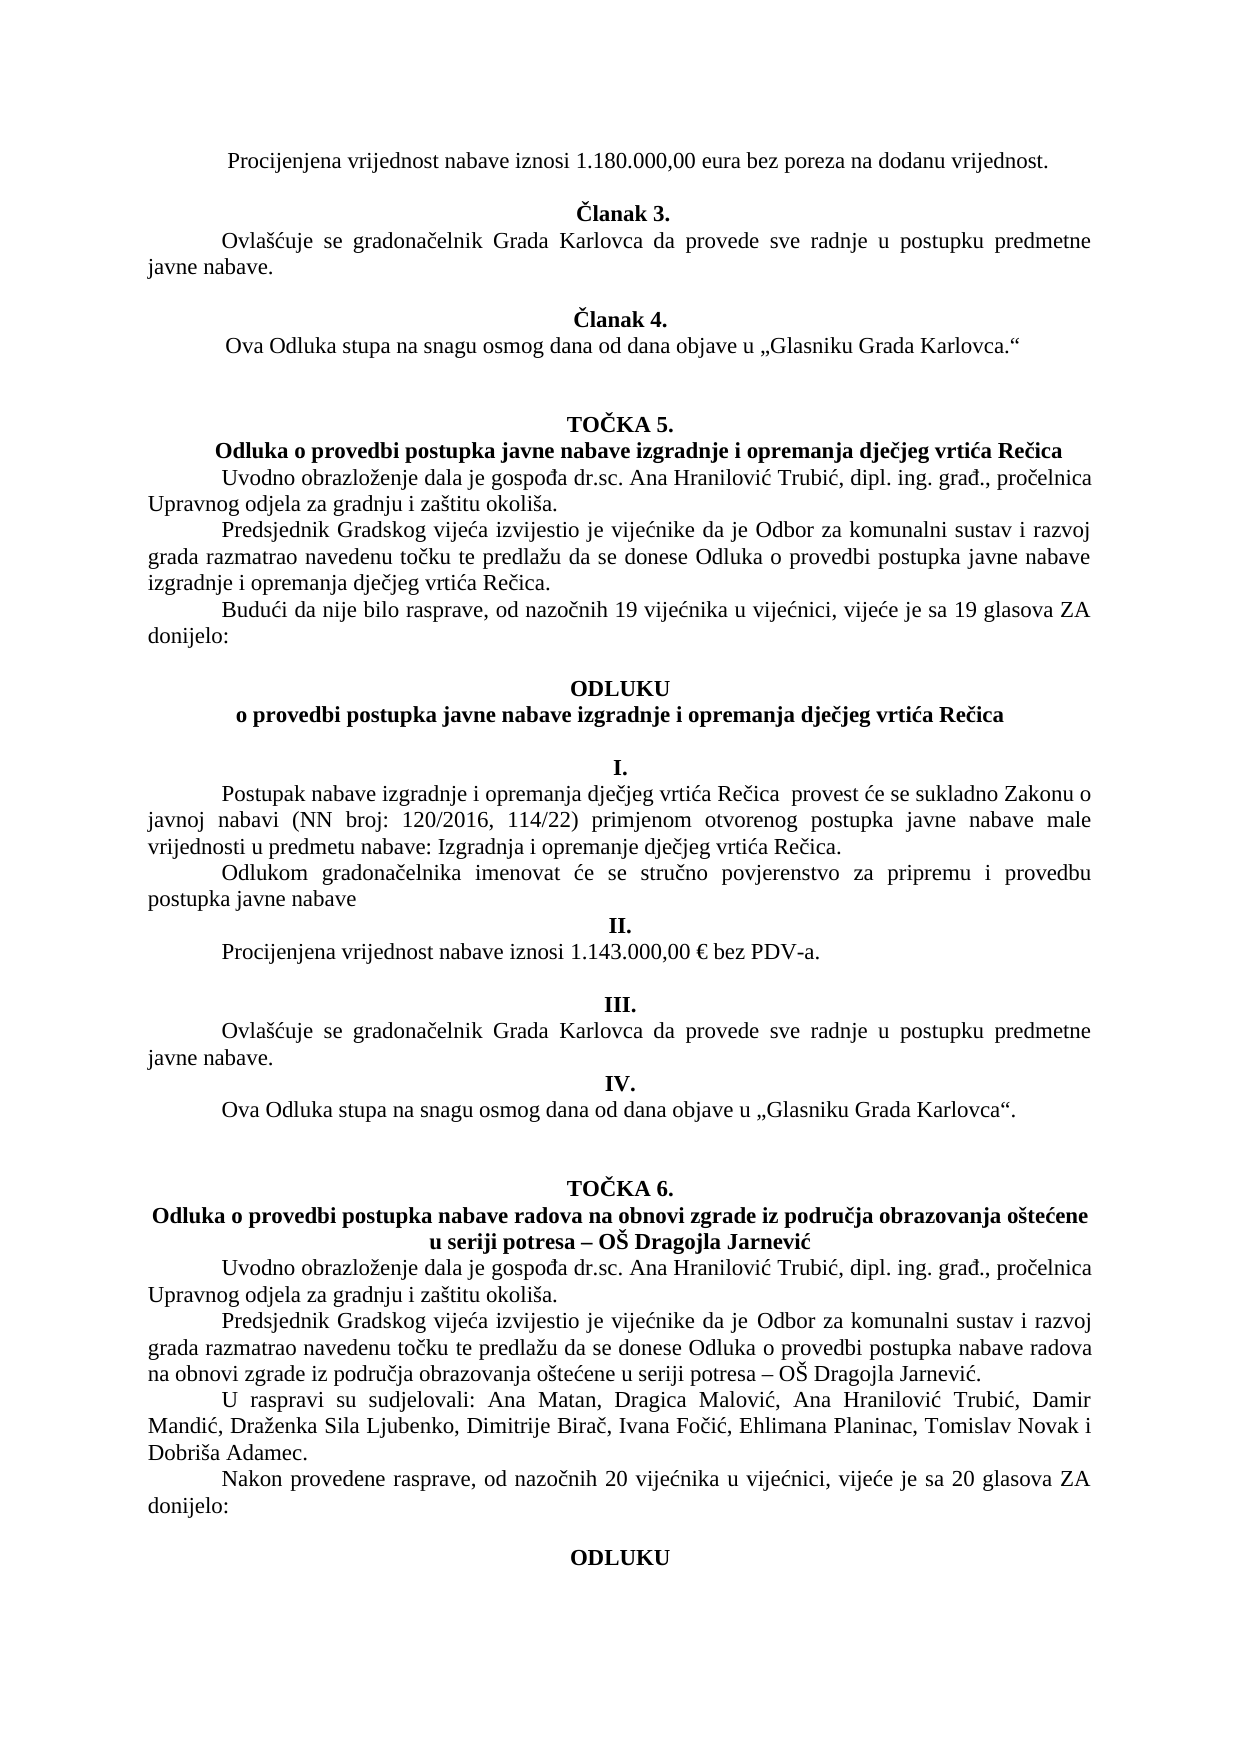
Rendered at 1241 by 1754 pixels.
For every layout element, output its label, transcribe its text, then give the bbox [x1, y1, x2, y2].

text Nakon provedene rasprave, od nazočnih 20 vijećnika u vijećnici, vijeće je sa 20 glasova ZA donijelo: [148, 1465, 1093, 1518]
text Procijenjena vrijednost nabave iznosi 1.143.000,00 € bez PDV-a. [148, 938, 1093, 964]
text II. [148, 912, 1093, 938]
text Predsjednik Gradskog vijeća izvijestio je vijećnike da je Odbor za komunalni sustav i razvoj grada razmatrao navedenu točku te predlažu da se donese Odluka o provedbi postupka nabave radova na obnovi zgrade iz područja obrazovanja oštećene u seriji potresa – OŠ Dragojla Jarnević. [148, 1307, 1093, 1386]
text TOČKA 6. [148, 1175, 1093, 1202]
text Ova Odluka stupa na snagu osmog dana od dana objave u „Glasniku Grada Karlovca“. [148, 1096, 1093, 1123]
text IV. [148, 1070, 1093, 1096]
text III. [148, 991, 1093, 1017]
text ODLUKU [148, 1544, 1093, 1571]
text Članak 3. [148, 200, 1093, 227]
text Odluka o provedbi postupka nabave radova na obnovi zgrade iz područja obrazovanja oštećene u seriji potresa – OŠ Dragojla Jarnević [148, 1202, 1093, 1254]
text Članak 4. [148, 306, 1093, 332]
text Odluka o provedbi postupka javne nabave izgradnje i opremanja dječjeg vrtića Rečica [185, 437, 1093, 464]
text Uvodno obrazloženje dala je gospođa dr.sc. Ana Hranilović Trubić, dipl. ing. građ., pročelnica Upravnog odjela za gradnju i zaštitu okoliša. [148, 464, 1093, 517]
text ODLUKU [148, 675, 1093, 701]
text Ovlašćuje se gradonačelnik Grada Karlovca da provede sve radnje u postupku predmetne javne nabave. [148, 227, 1093, 279]
text Ovlašćuje se gradonačelnik Grada Karlovca da provede sve radnje u postupku predmetne javne nabave. [148, 1017, 1093, 1070]
text U raspravi su sudjelovali: Ana Matan, Dragica Malović, Ana Hranilović Trubić, Damir Mandić, Draženka Sila Ljubenko, Dimitrije Birač, Ivana Fočić, Ehlimana Planinac, Tomislav Novak i Dobriša Adamec. [148, 1386, 1093, 1465]
text Budući da nije bilo rasprave, od nazočnih 19 vijećnika u vijećnici, vijeće je sa 19 glasova ZA donijelo: [148, 596, 1093, 648]
text o provedbi postupka javne nabave izgradnje i opremanja dječjeg vrtića Rečica [148, 701, 1093, 727]
text I. [148, 754, 1093, 780]
text Ova Odluka stupa na snagu osmog dana od dana objave u „Glasniku Grada Karlovca.“ [148, 332, 1093, 358]
text Postupak nabave izgradnje i opremanja dječjeg vrtića Rečica provest će se sukladno Zakonu o javnoj nabavi (NN broj: 120/2016, 114/22) primjenom otvorenog postupka javne nabave male vrijednosti u predmetu nabave: Izgradnja i opremanje dječjeg vrtića Rečica. [148, 780, 1093, 859]
text Uvodno obrazloženje dala je gospođa dr.sc. Ana Hranilović Trubić, dipl. ing. građ., pročelnica Upravnog odjela za gradnju i zaštitu okoliša. [148, 1254, 1093, 1307]
text TOČKA 5. [148, 411, 1093, 437]
text Odlukom gradonačelnika imenovat će se stručno povjerenstvo za pripremu i provedbu postupka javne nabave [148, 859, 1093, 912]
text Predsjednik Gradskog vijeća izvijestio je vijećnike da je Odbor za komunalni sustav i razvoj grada razmatrao navedenu točku te predlažu da se donese Odluka o provedbi postupka javne nabave izgradnje i opremanja dječjeg vrtića Rečica. [148, 517, 1093, 596]
text Procijenjena vrijednost nabave iznosi 1.180.000,00 eura bez poreza na dodanu vrijednost. [148, 148, 1093, 174]
